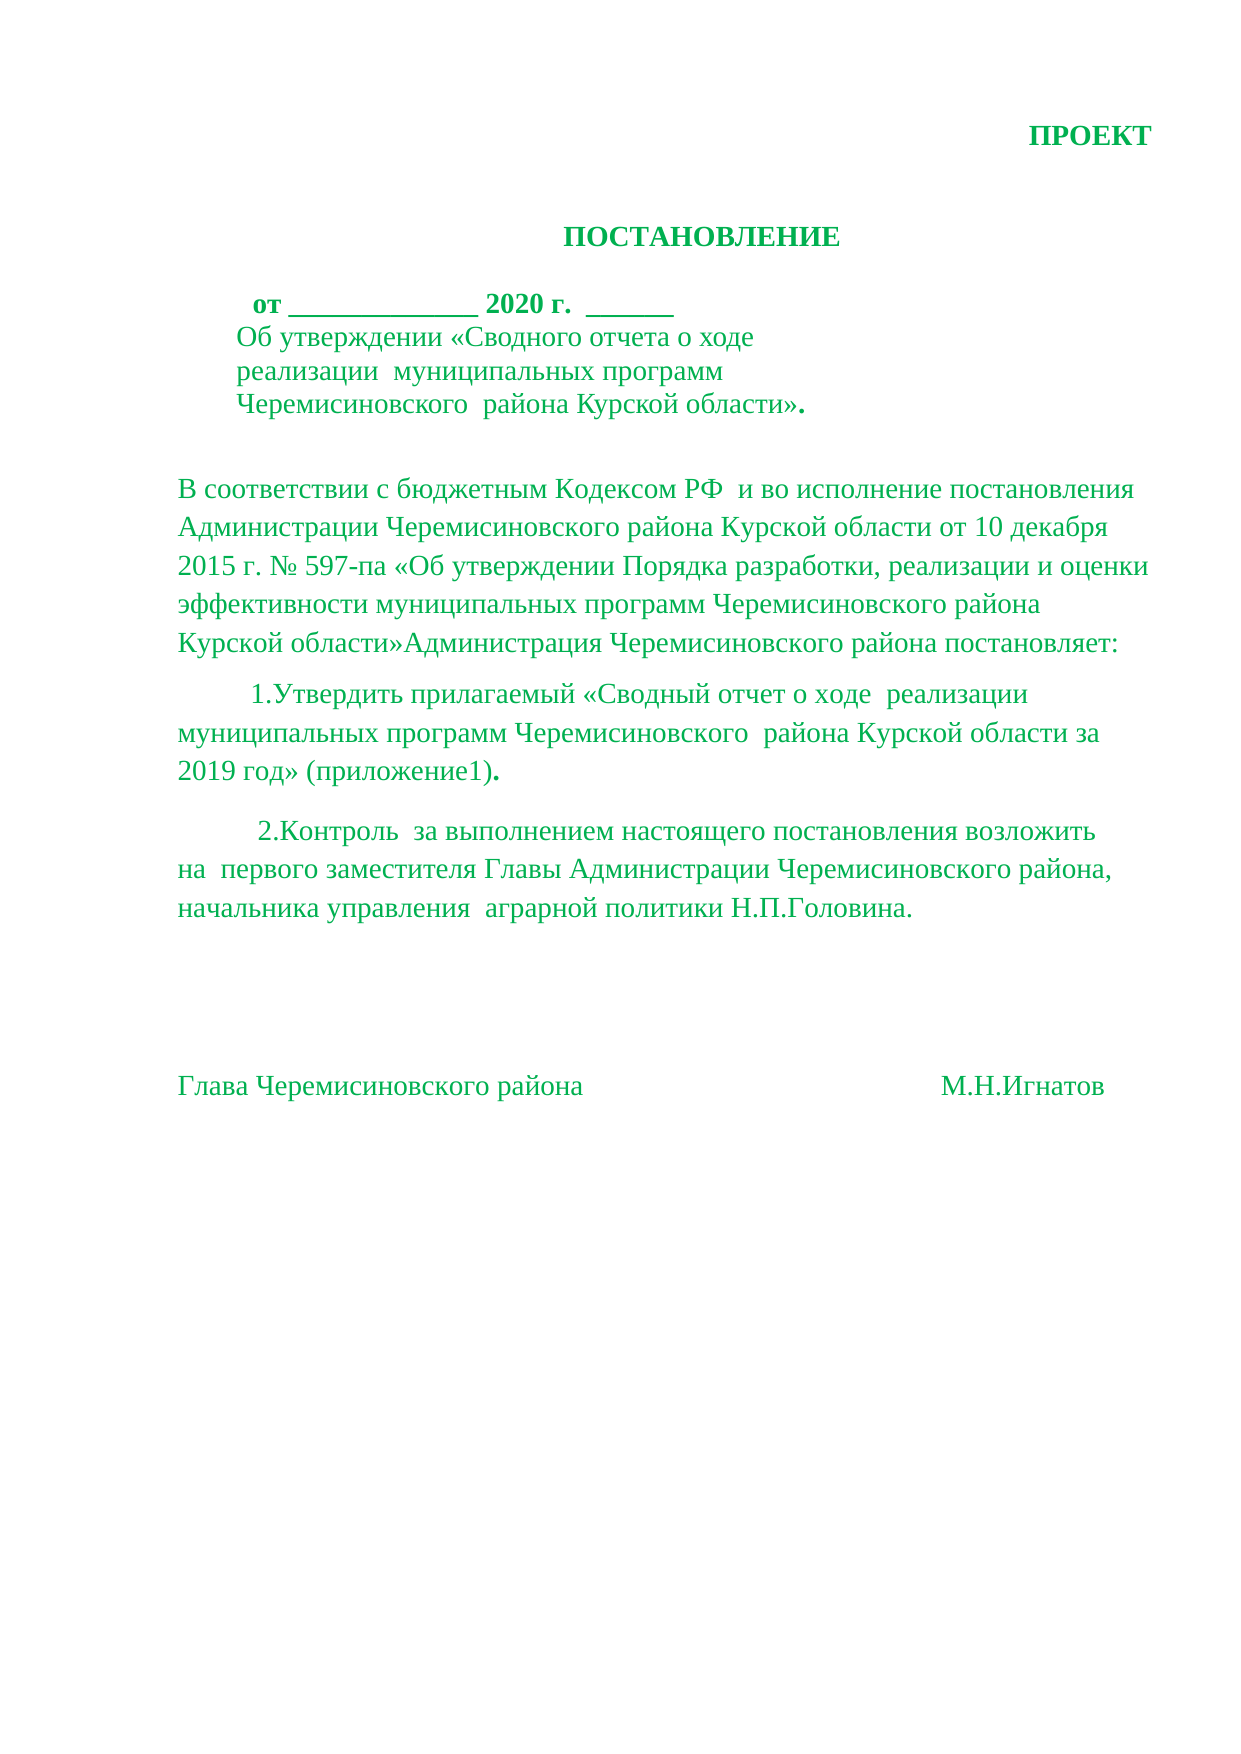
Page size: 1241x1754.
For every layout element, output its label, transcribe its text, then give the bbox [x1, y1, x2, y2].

text Об утверждении «Сводного отчета о ходе [236, 319, 1156, 353]
text В соответствии с бюджетным Кодексом РФ и во исполнение постановления Администрации Черемисиновского района Курской области от 10 декабря 2015 г. № 597-па «Об утверждении Порядка разработки, реализации и оценки эффективности муниципальных программ Черемисиновского района Курской области»Администрация Черемисиновского района постановляет: [177, 471, 1152, 659]
text 2.Контроль за выполнением настоящего постановления возложить на первого заместителя Главы Администрации Черемисиновского района, начальника управления аграрной политики Н.П.Головина. [177, 813, 1152, 923]
text реализации муниципальных программ [236, 353, 1156, 386]
text 1.Утвердить прилагаемый «Сводный отчет о ходе реализации муниципальных программ Черемисиновского района Курской области за 2019 год» (приложение1). [177, 676, 1152, 787]
text ПРОЕКТ [177, 118, 1152, 152]
text ПОСТАНОВЛЕНИЕ [177, 219, 1152, 252]
text Глава Черемисиновского района М.Н.Игнатов [177, 1068, 1152, 1101]
text от _____________ 2020 г. ______ [177, 286, 1152, 319]
text Черемисиновского района Курской области». [236, 386, 1156, 420]
